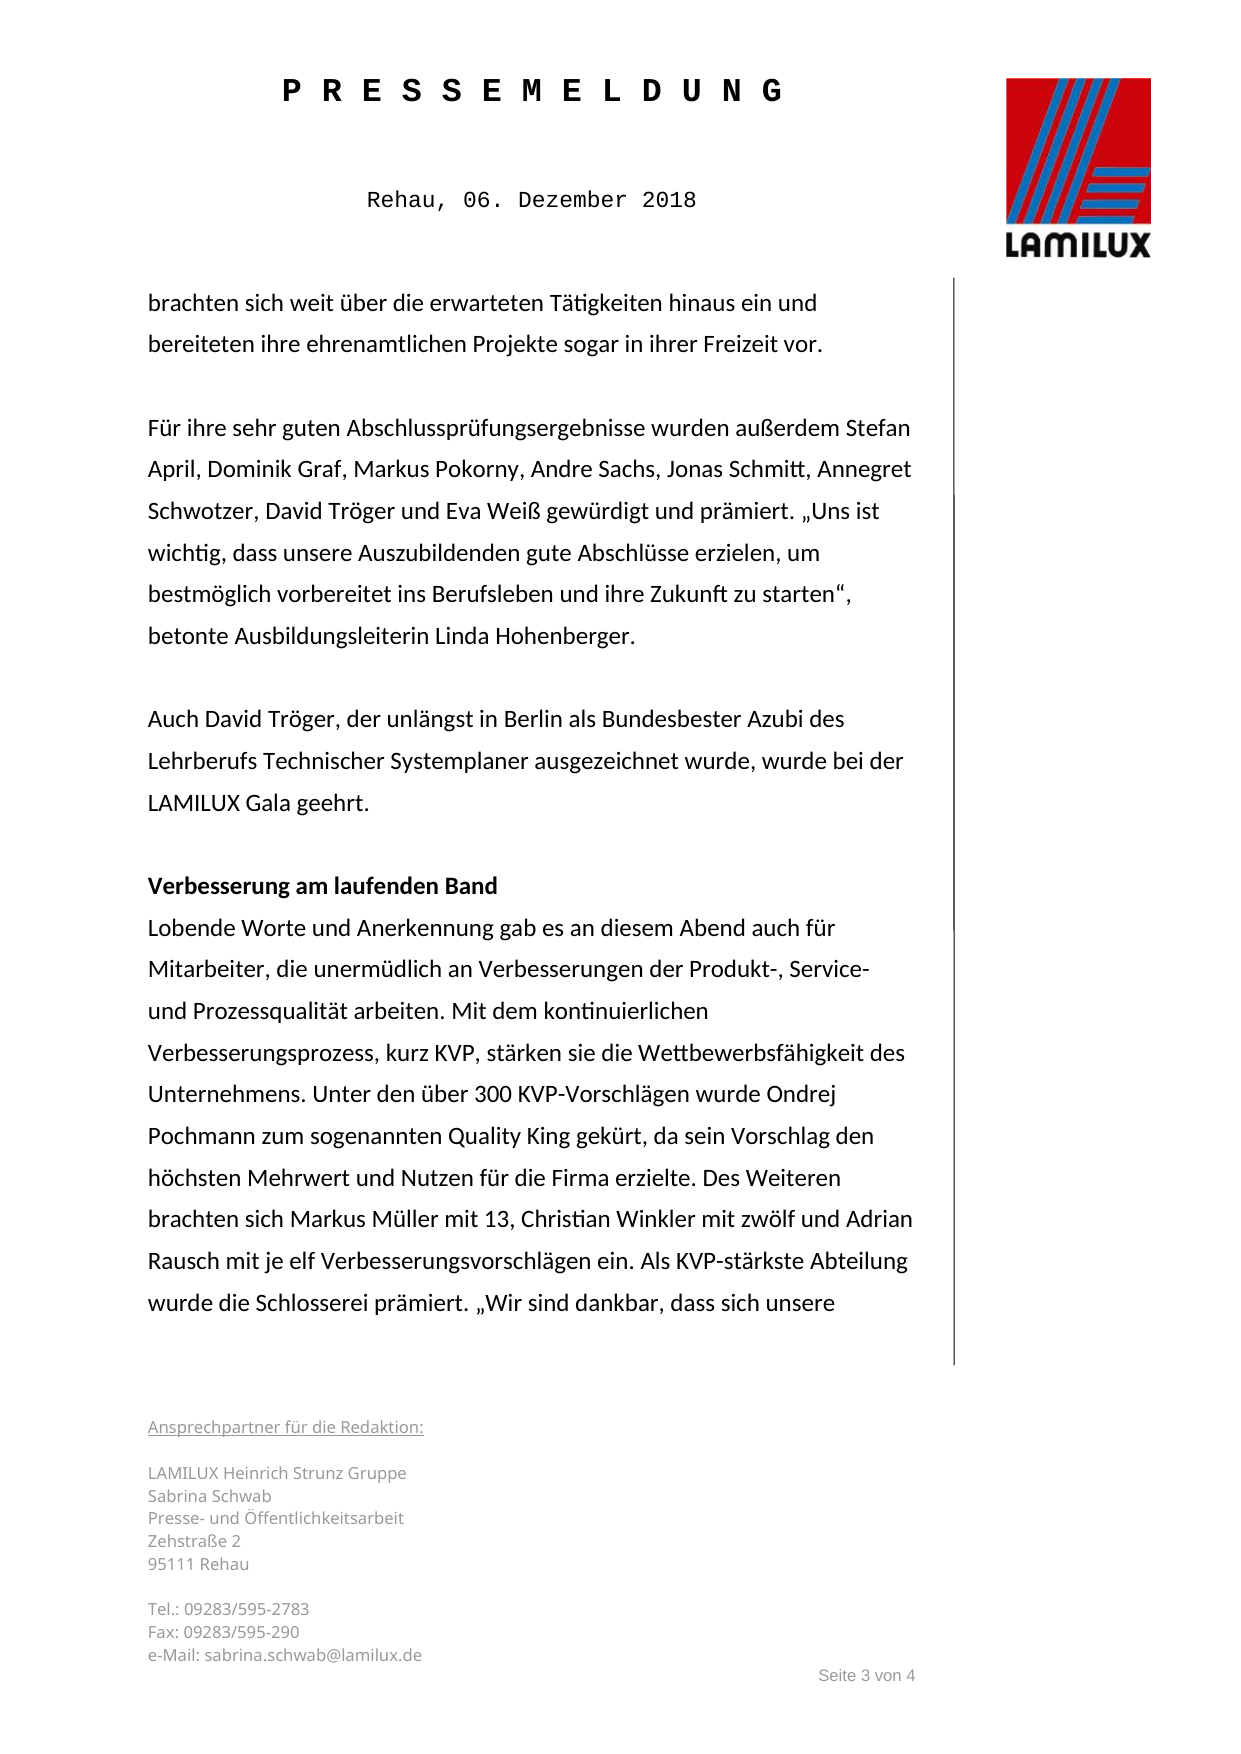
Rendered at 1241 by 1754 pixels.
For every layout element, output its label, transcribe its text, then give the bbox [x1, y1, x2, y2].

picture [1006, 78, 1151, 259]
text Auch David Tröger, der unlängst in Berlin als Bundesbester Azubi des Lehrberufs Technischer Systemplaner ausgezeichnet wurde, wurde bei der LAMILUX Gala geehrt. [148, 694, 915, 819]
text Verbesserung am laufenden Band [148, 861, 915, 903]
text Für ihre sehr guten Abschlussprüfungsergebnisse wurden außerdem Stefan April, Dominik Graf, Markus Pokorny, Andre Sachs, Jonas Schmitt, Annegret Schwotzer, David Tröger und Eva Weiß gewürdigt und prämiert. „Uns ist wichtig, dass unsere Auszubildenden gute Abschlüsse erzielen, um bestmöglich vorbereitet ins Berufsleben und ihre Zukunft zu starten“, betonte Ausbildungsleiterin Linda Hohenberger. [148, 403, 915, 653]
